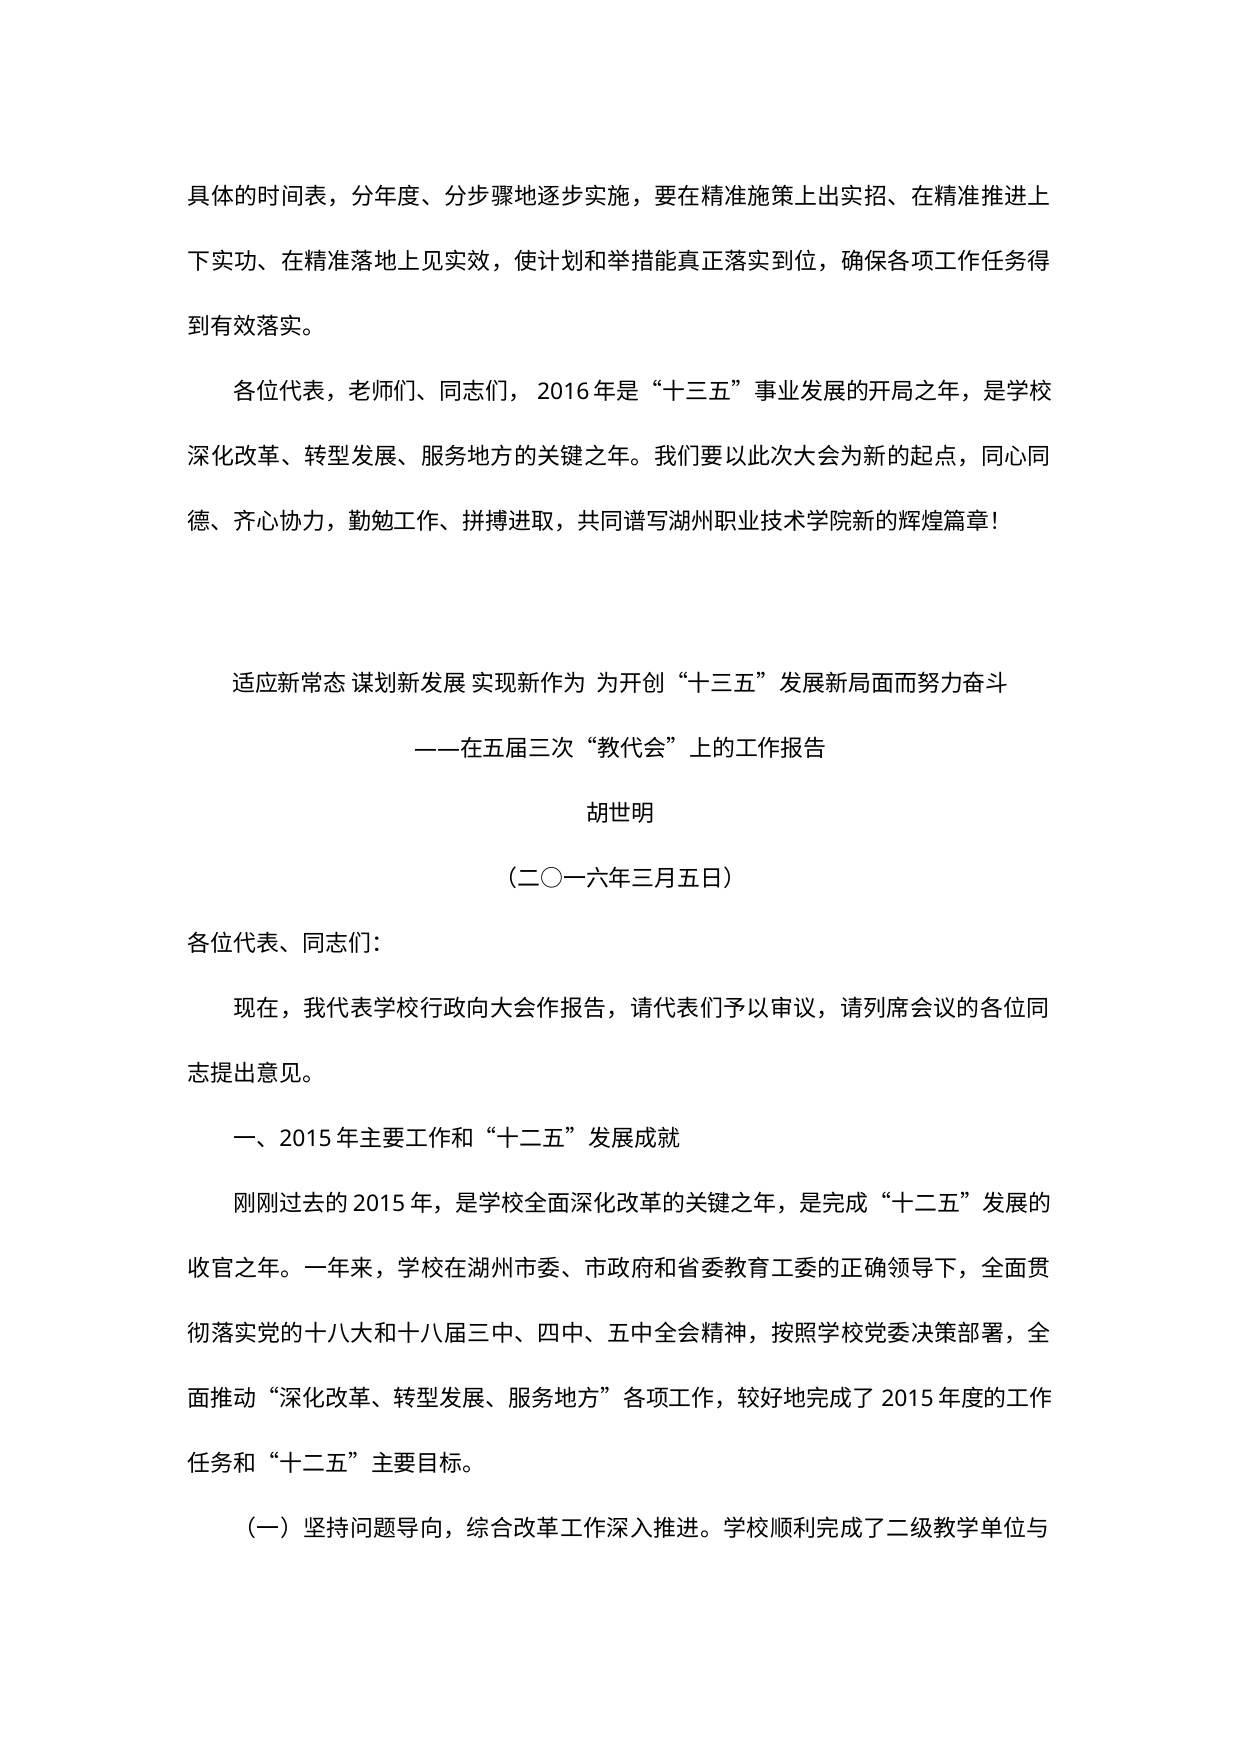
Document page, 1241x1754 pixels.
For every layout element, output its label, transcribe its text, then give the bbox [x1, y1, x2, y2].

text 一、2015年主要工作和“十二五”发展成就 [187, 1104, 1053, 1169]
text 胡世明 [187, 779, 1053, 844]
text 刚刚过去的2015年，是学校全面深化改革的关键之年，是完成“十二五”发展的收官之年。一年来，学校在湖州市委、市政府和省委教育工委的正确领导下，全面贯彻落实党的十八大和十八届三中、四中、五中全会精神，按照学校党委决策部署，全面推动“深化改革、转型发展、服务地方”各项工作，较好地完成了2015年度的工作任务和“十二五”主要目标。 [187, 1169, 1053, 1494]
text ——在五届三次“教代会”上的工作报告 [187, 714, 1053, 779]
text 现在，我代表学校行政向大会作报告，请代表们予以审议，请列席会议的各位同志提出意见。 [187, 974, 1053, 1104]
text 适应新常态 谋划新发展 实现新作为 为开创“十三五”发展新局面而努力奋斗 [187, 649, 1053, 714]
text 各位代表、同志们： [187, 909, 1053, 974]
text （二○一六年三月五日） [187, 844, 1053, 909]
text 各位代表，老师们、同志们， 2016年是“十三五”事业发展的开局之年，是学校深化改革、转型发展、服务地方的关键之年。我们要以此次大会为新的起点，同心同德、齐心协力，勤勉工作、拼搏进取，共同谱写湖州职业技术学院新的辉煌篇章！ [187, 357, 1053, 552]
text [187, 1494, 1053, 1559]
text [187, 162, 1053, 357]
